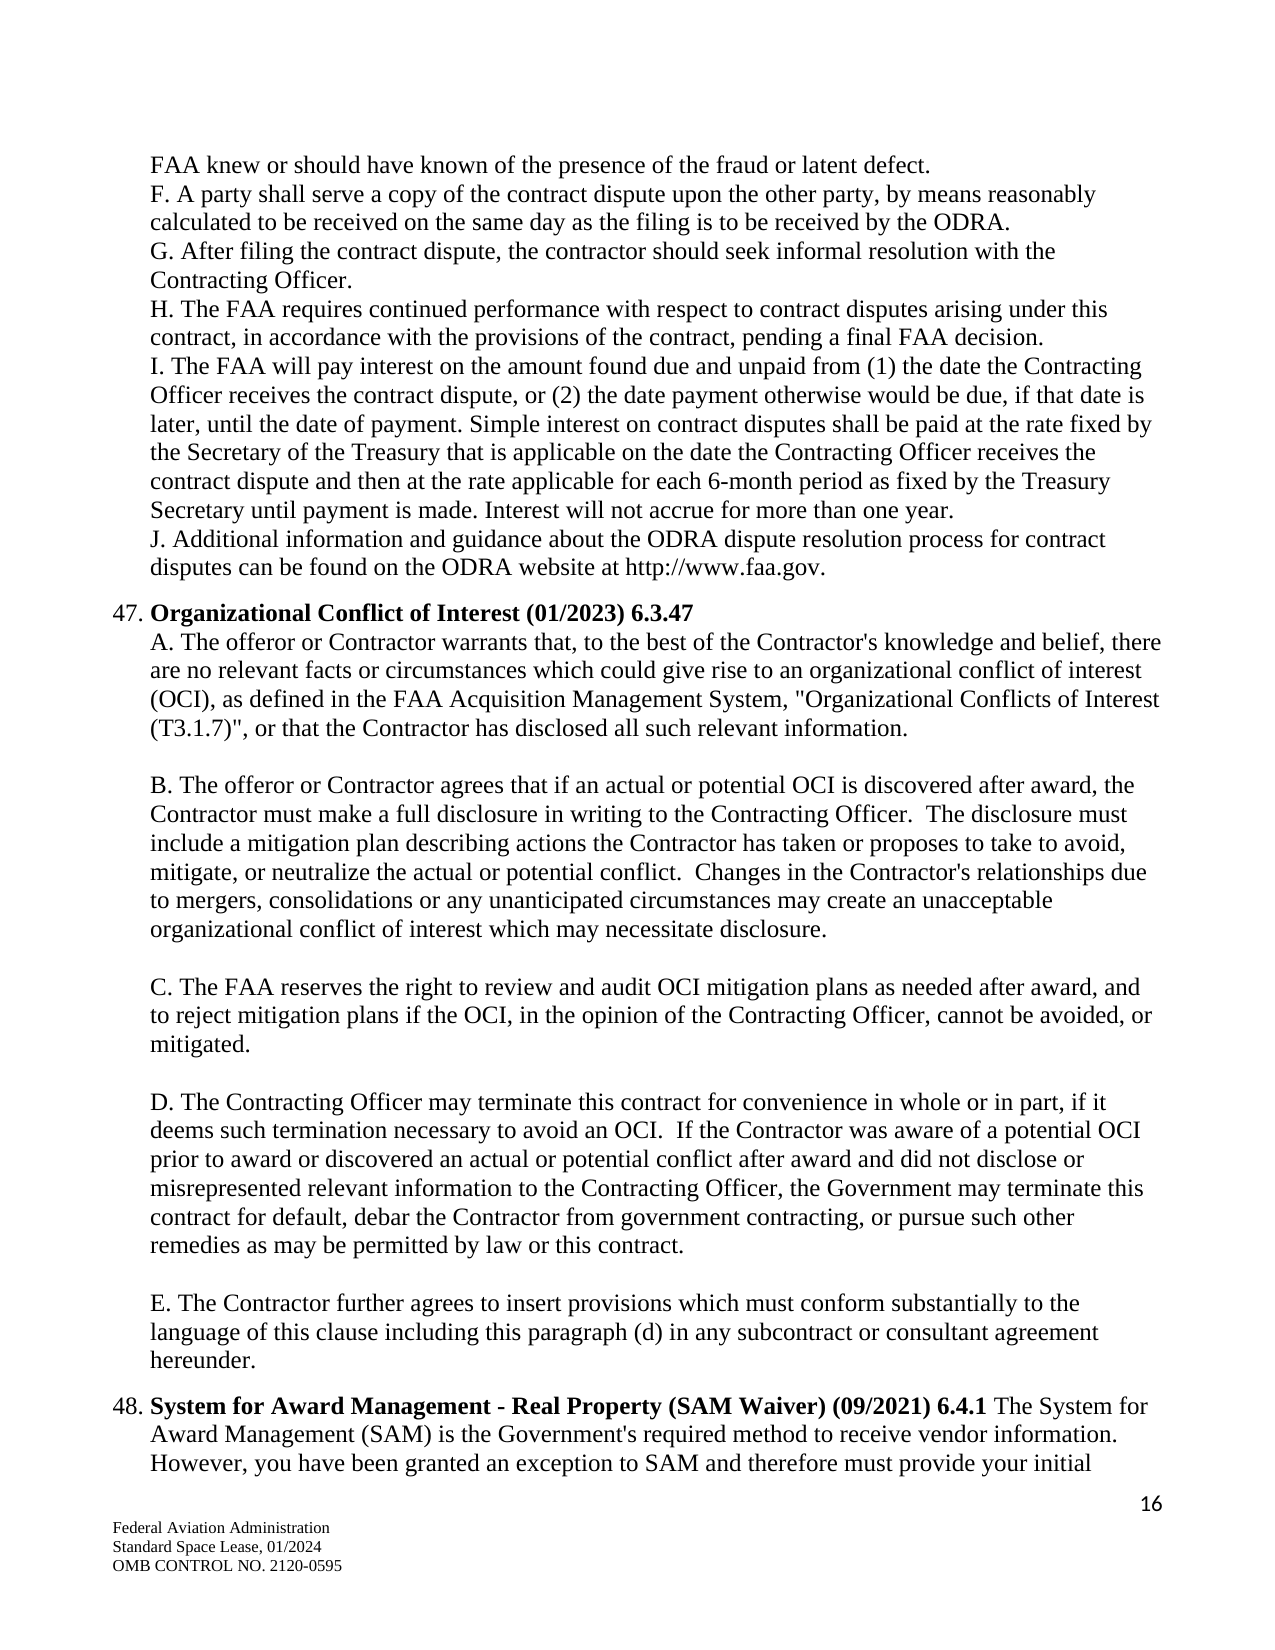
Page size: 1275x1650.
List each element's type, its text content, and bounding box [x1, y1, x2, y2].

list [112, 150, 1162, 581]
list Organizational Conflict of Interest (01/2023) 6.3.47 Insert in all leases and easements. A. The offeror or Contractor warrants that, to the best of the Contractor's knowledge and belief, there are no relevant facts or circumstances which could give rise to an organizational conflict of interest (OCI), as defined in the FAA Acquisition Management System, "Organizational Conflicts of Interest (T3.1.7)", or that the Contractor has disclosed all such relevant information. B. The offeror or Contractor agrees that if an actual or potential OCI is discovered after award, the Contractor must make a full disclosure in writing to the Contracting Officer. The disclosure must include a mitigation plan describing actions the Contractor has taken or proposes to take to avoid, mitigate, or neutralize the actual or potential conflict. Changes in the Contractor's relationships due to mergers, consolidations or any unanticipated circumstances may create an unacceptable organizational conflict of interest which may necessitate disclosure. C. The FAA reserves the right to review and audit OCI mitigation plans as needed after award, and to reject mitigation plans if the OCI, in the opinion of the Contracting Officer, cannot be avoided, or mitigated. D. The Contracting Officer may terminate this contract for convenience in whole or in part, if it deems such termination necessary to avoid an OCI. If the Contractor was aware of a potential OCI prior to award or discovered an actual or potential conflict after award and did not disclose or misrepresented relevant information to the Contracting Officer, the Government may terminate this contract for default, debar the Contractor from government contracting, or pursue such other remedies as may be permitted by law or this contract. E. The Contractor further agrees to insert provisions which must conform substantially to the language of this clause including this paragraph (d) in any subcontract or consultant agreement hereunder. [112, 598, 1162, 1374]
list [112, 1391, 1162, 1477]
